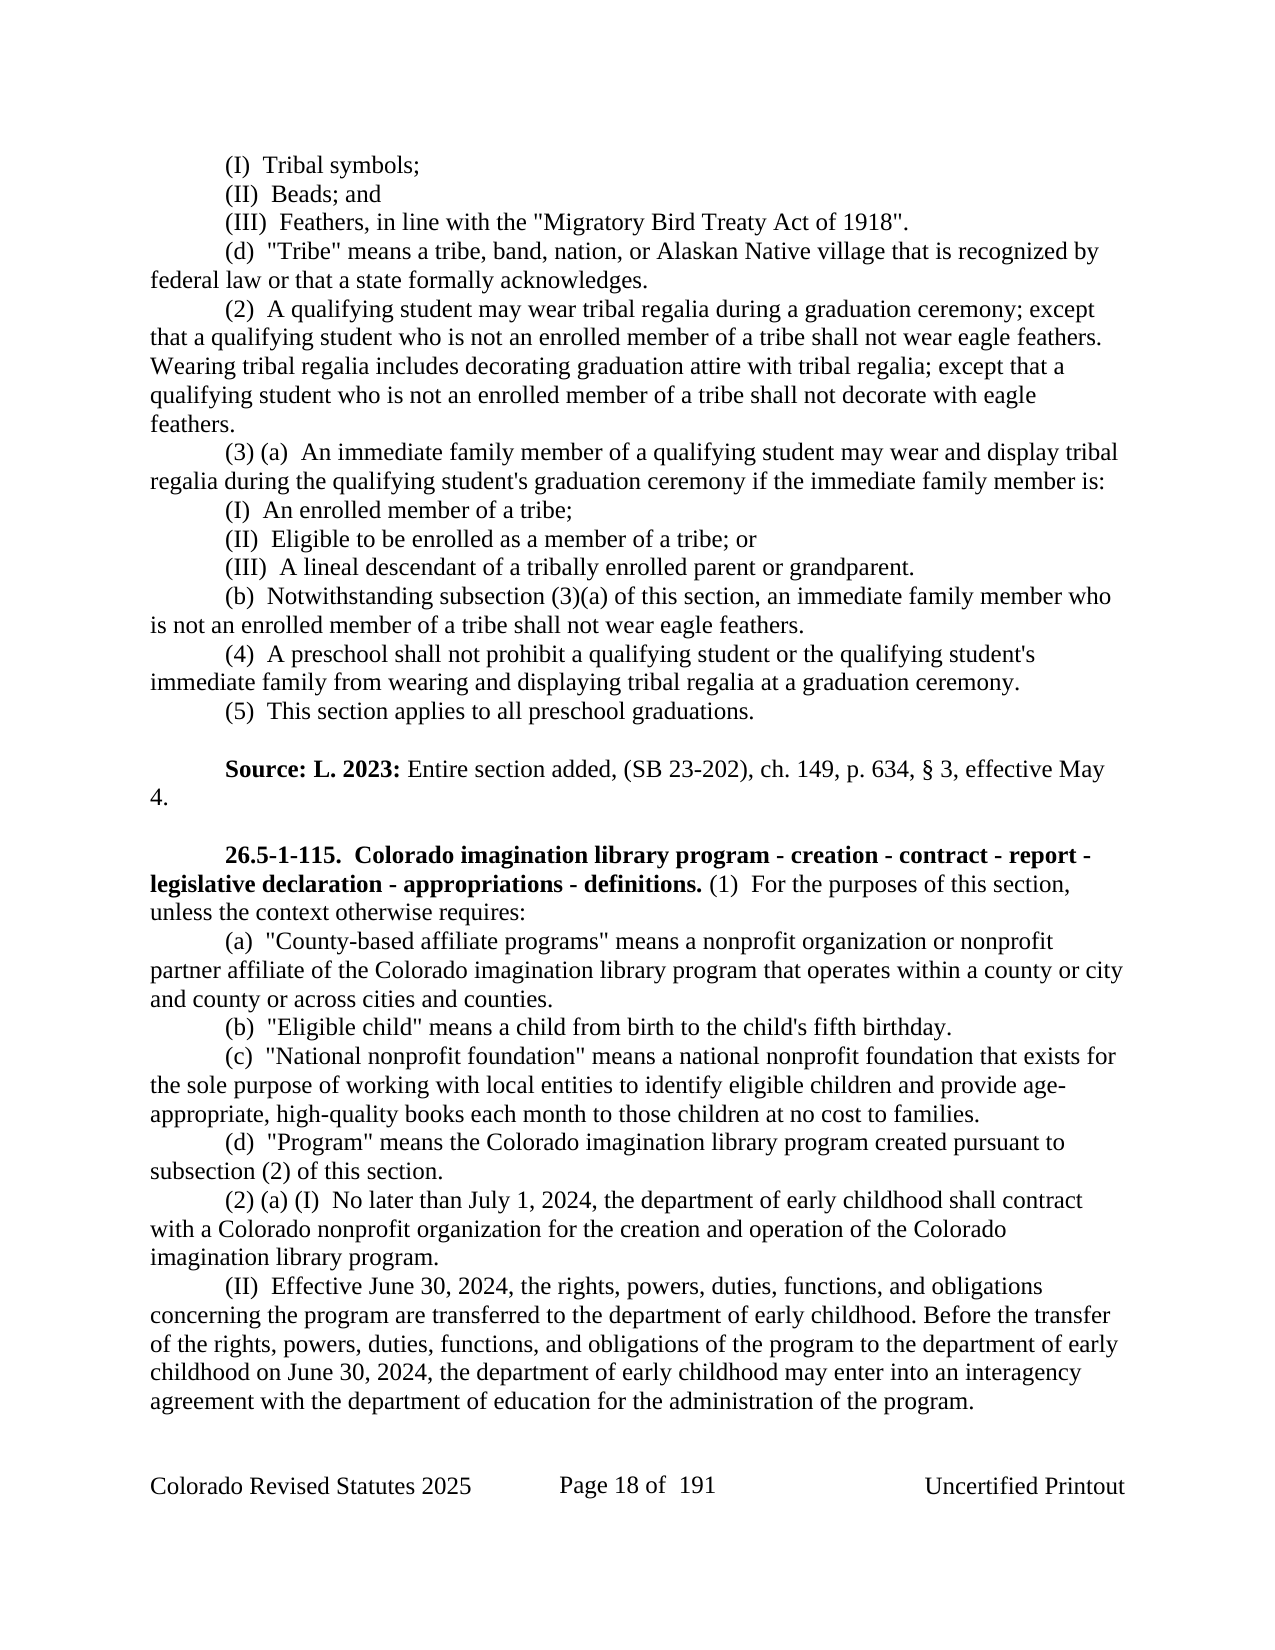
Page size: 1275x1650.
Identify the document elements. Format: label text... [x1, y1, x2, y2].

text (d) "Program" means the Colorado imagination library program created pursuant to subsection (2) of this section. [150, 1127, 1125, 1185]
text (c) "National nonprofit foundation" means a national nonprofit foundation that exists for the sole purpose of working with local entities to identify eligible children and provide age-appropriate, high-quality books each month to those children at no cost to families. [150, 1041, 1125, 1127]
text (III) A lineal descendant of a tribally enrolled parent or grandparent. [150, 552, 1125, 581]
text (4) A preschool shall not prohibit a qualifying student or the qualifying student's immediate family from wearing and displaying tribal regalia at a graduation ceremony. [150, 639, 1125, 696]
text Source: L. 2023: Entire section added, (SB 23-202), ch. 149, p. 634, § 3, effective May 4. [150, 754, 1125, 811]
text (I) An enrolled member of a tribe; [150, 495, 1125, 524]
text (II) Eligible to be enrolled as a member of a tribe; or [150, 524, 1125, 552]
text (III) Feathers, in line with the "Migratory Bird Treaty Act of 1918". [150, 207, 1125, 236]
text (II) Beads; and [150, 179, 1125, 207]
text (3) (a) An immediate family member of a qualifying student may wear and display tribal regalia during the qualifying student's graduation ceremony if the immediate family member is: [150, 437, 1125, 495]
text (d) "Tribe" means a tribe, band, nation, or Alaskan Native village that is recognized by federal law or that a state formally acknowledges. [150, 236, 1125, 294]
text 26.5-1-115. Colorado imagination library program - creation - contract - report - legislative declaration - appropriations - definitions. (1) For the purposes of this section, unless the context otherwise requires: [150, 840, 1125, 926]
text (a) "County-based affiliate programs" means a nonprofit organization or nonprofit partner affiliate of the Colorado imagination library program that operates within a county or city and county or across cities and counties. [150, 926, 1125, 1012]
text (II) Effective June 30, 2024, the rights, powers, duties, functions, and obligations concerning the program are transferred to the department of early childhood. Before the transfer of the rights, powers, duties, functions, and obligations of the program to the department of early childhood on June 30, 2024, the department of early childhood may enter into an interagency agreement with the department of education for the administration of the program. [150, 1271, 1125, 1415]
text (b) Notwithstanding subsection (3)(a) of this section, an immediate family member who is not an enrolled member of a tribe shall not wear eagle feathers. [150, 581, 1125, 639]
text (5) This section applies to all preschool graduations. [150, 696, 1125, 725]
text (2) A qualifying student may wear tribal regalia during a graduation ceremony; except that a qualifying student who is not an enrolled member of a tribe shall not wear eagle feathers. Wearing tribal regalia includes decorating graduation attire with tribal regalia; except that a qualifying student who is not an enrolled member of a tribe shall not decorate with eagle feathers. [150, 294, 1125, 437]
text (I) Tribal symbols; [150, 150, 1125, 179]
text (2) (a) (I) No later than July 1, 2024, the department of early childhood shall contract with a Colorado nonprofit organization for the creation and operation of the Colorado imagination library program. [150, 1185, 1125, 1271]
text (b) "Eligible child" means a child from birth to the child's fifth birthday. [150, 1012, 1125, 1041]
